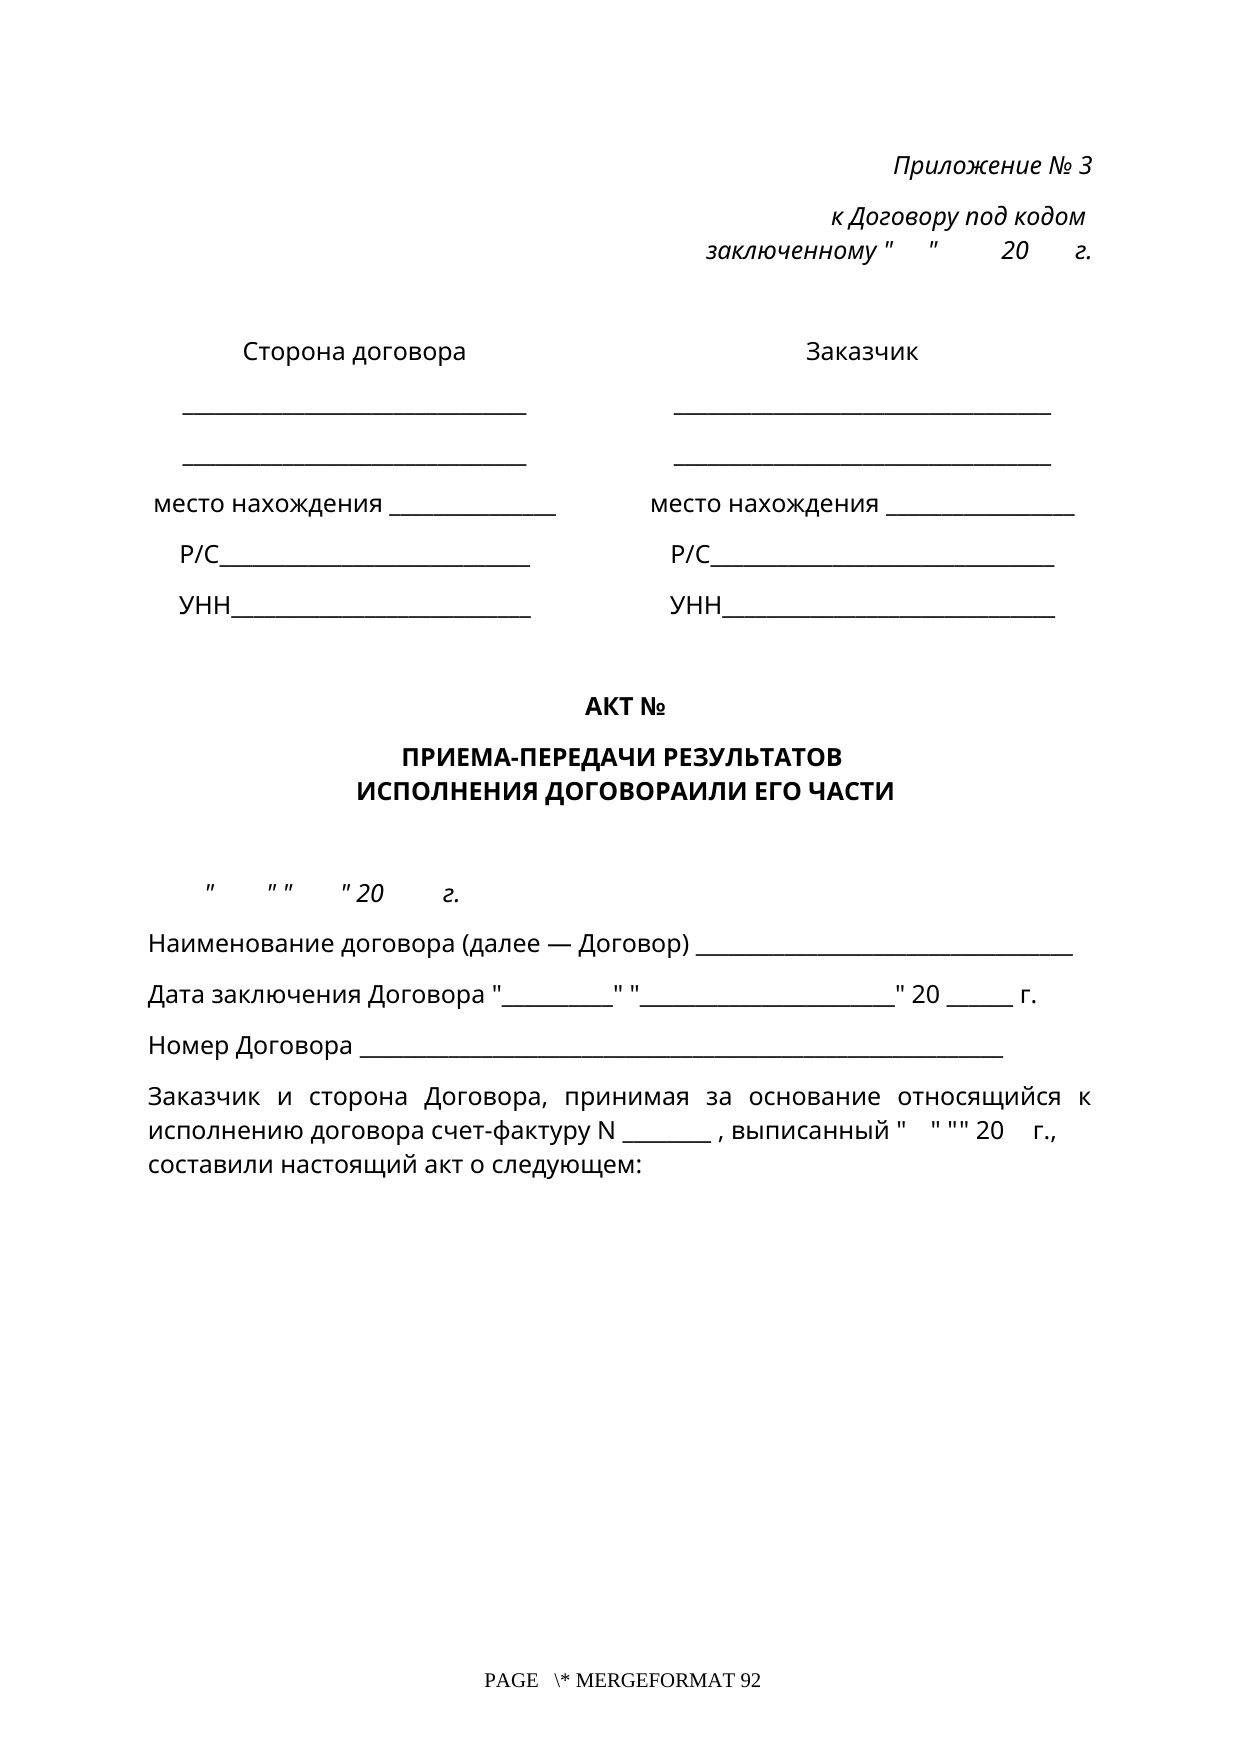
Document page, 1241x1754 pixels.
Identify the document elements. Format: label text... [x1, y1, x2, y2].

table_header Заказчик __________________________________ __________________________________ место нахождения _________________ Р/С_______________________________ УНН______________________________ [597, 334, 1128, 638]
text Заказчик и сторона Договора, принимая за основание относящийся к исполнению договора счет-фактуру N ________ , выписанный " " " " 20 г., составили настоящий акт о следующем: [148, 1078, 1092, 1180]
text АКТ № [207, 689, 1044, 723]
text ПРИЕМА-ПЕРЕДАЧИ РЕЗУЛЬТАТОВ ИСПОЛНЕНИЯ ДОГОВОРАИЛИ ЕГО ЧАСТИ [207, 740, 1044, 808]
text Дата заключения Договора "__________" "_______________________" 20 ______ г. [148, 977, 1092, 1011]
text к Договору под кодом заключенному " " 20 г. [148, 198, 1092, 267]
text Приложение № 3 [148, 148, 1092, 182]
text " " " " 20 г. [148, 875, 1092, 909]
table_header Сторона договора _______________________________ _______________________________ место нахождения _______________ Р/С____________________________ УНН___________________________ [112, 334, 597, 638]
text Наименование договора (далее — Договор) __________________________________ [148, 926, 1092, 960]
text Номер Договора __________________________________________________________ [148, 1027, 1092, 1062]
